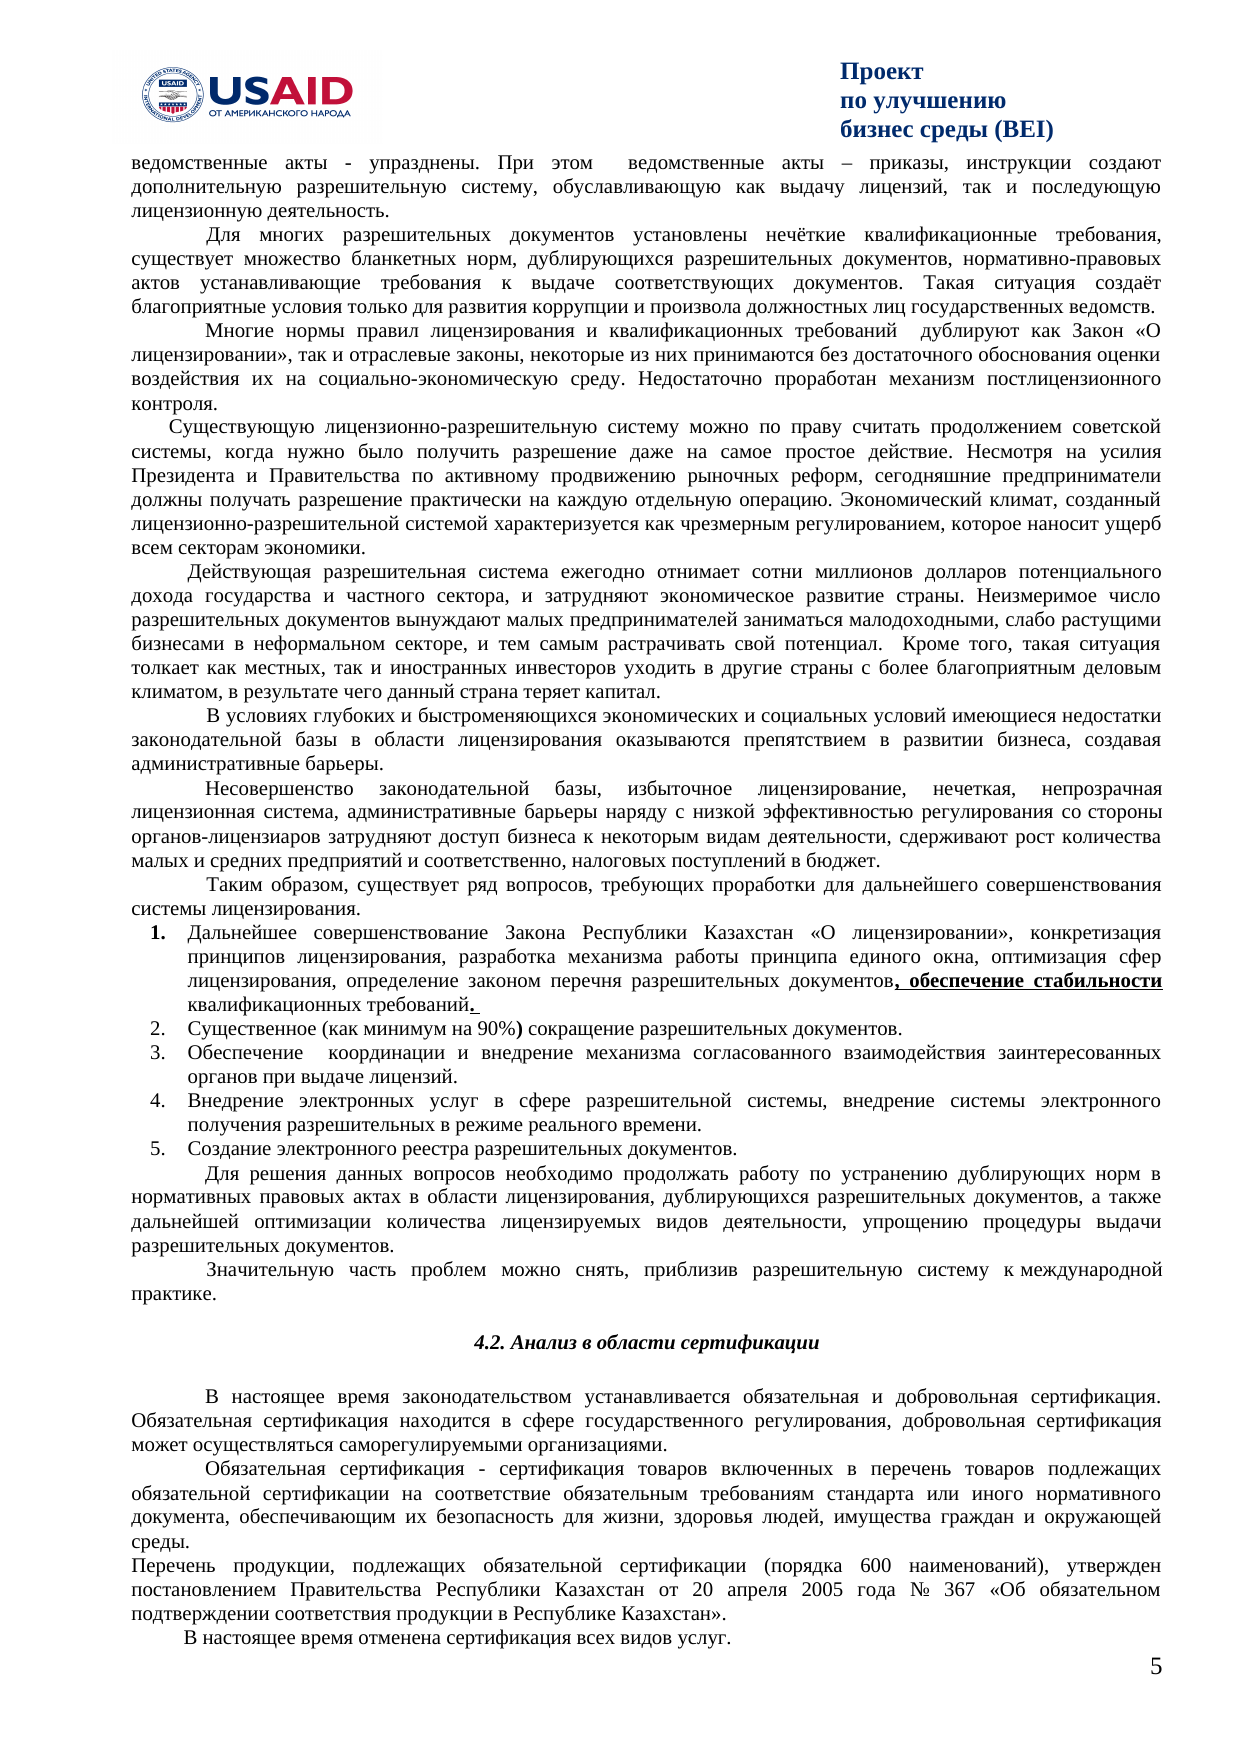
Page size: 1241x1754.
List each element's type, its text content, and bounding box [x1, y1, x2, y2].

list Дальнейшее совершенствование Закона Республики Казахстан «О лицензировании», конкретизация принципов лицензирования, разработка механизма работы принципа единого окна, оптимизация сфер лицензирования, определение законом перечня разрешительных документов, обеспечение стабильности квалификационных требований. [150, 920, 1162, 1016]
text Перечень продукции, подлежащих обязательной сертификации (порядка 600 наименований), утвержден постановлением Правительства Республики Казахстан от 20 апреля 2005 года № 367 «Об обязательном подтверждении соответствия продукции в Республике Казахстан». [131, 1553, 1162, 1625]
text В настоящее время законодательством устанавливается обязательная и добровольная сертификация. Обязательная сертификация находится в сфере государственного регулирования, добровольная сертификация может осуществляться саморегулируемыми организациями. [131, 1384, 1162, 1456]
text Значительную часть проблем можно снять, приблизив разрешительную систему к международной практике. [131, 1257, 1162, 1305]
text В условиях глубоких и быстроменяющихся экономических и социальных условий имеющиеся недостатки законодательной базы в области лицензирования оказываются препятствием в развитии бизнеса, создавая административные барьеры. [131, 703, 1162, 775]
text В настоящее время отменена сертификация всех видов услуг. [131, 1625, 1162, 1649]
list Внедрение электронных услуг в сфере разрешительной системы, внедрение системы электронного получения разрешительных в режиме реального времени. [150, 1088, 1162, 1136]
text Для решения данных вопросов необходимо продолжать работу по устранению дублирующих норм в нормативных правовых актах в области лицензирования, дублирующихся разрешительных документов, а также дальнейшей оптимизации количества лицензируемых видов деятельности, упрощению процедуры выдачи разрешительных документов. [131, 1160, 1162, 1257]
subtitle 4.2. Анализ в области сертификации [131, 1330, 1162, 1354]
list Создание электронного реестра разрешительных документов. [150, 1136, 1162, 1160]
list Существенное (как минимум на 90%) сокращение разрешительных документов. [150, 1016, 1162, 1040]
picture [112, 50, 383, 144]
list Обеспечение координации и внедрение механизма согласованного взаимодействия заинтересованных органов при выдаче лицензий. [150, 1040, 1162, 1088]
text Для многих разрешительных документов установлены нечёткие квалификационные требования, существует множество бланкетных норм, дублирующихся разрешительных документов, нормативно-правовых актов устанавливающие требования к выдаче соответствующих документов. Такая ситуация создаёт благоприятные условия только для развития коррупции и произвола должностных лиц государственных ведомств. [131, 222, 1162, 318]
text Действующая разрешительная система ежегодно отнимает сотни миллионов долларов потенциального дохода государства и частного сектора, и затрудняют экономическое развитие страны. Неизмеримое число разрешительных документов вынуждают малых предпринимателей заниматься малодоходными, слабо растущими бизнесами в неформальном секторе, и тем самым растрачивать свой потенциал. Кроме того, такая ситуация толкает как местных, так и иностранных инвесторов уходить в другие страны с более благоприятным деловым климатом, в результате чего данный страна теряет капитал. [131, 559, 1162, 703]
text Обязательная сертификация - сертификация товаров включенных в перечень товаров подлежащих обязательной сертификации на соответствие обязательным требованиям стандарта или иного нормативного документа, обеспечивающим их безопасность для жизни, здоровья людей, имущества граждан и окружающей среды. [131, 1456, 1162, 1553]
text Несовершенство законодательной базы, избыточное лицензирование, нечеткая, непрозрачная лицензионная система, административные барьеры наряду с низкой эффективностью регулирования со стороны органов-лицензиаров затрудняют доступ бизнеса к некоторым видам деятельности, сдерживают рост количества малых и средних предприятий и соответственно, налоговых поступлений в бюджет. [131, 775, 1162, 872]
text Существующую лицензионно-разрешительную систему можно по праву считать продолжением советской системы, когда нужно было получить разрешение даже на самое простое действие. Несмотря на усилия Президента и Правительства по активному продвижению рыночных реформ, сегодняшние предприниматели должны получать разрешение практически на каждую отдельную операцию. Экономический климат, созданный лицензионно-разрешительной системой характеризуется как чрезмерным регулированием, которое наносит ущерб всем секторам экономики. [131, 414, 1162, 559]
text Таким образом, существует ряд вопросов, требующих проработки для дальнейшего совершенствования системы лицензирования. [131, 872, 1162, 920]
text Многие нормы правил лицензирования и квалификационных требований дублируют как Закон «О лицензировании», так и отраслевые законы, некоторые из них принимаются без достаточного обоснования оценки воздействия их на социально-экономическую среду. Недостаточно проработан механизм постлицензионного контроля. [131, 318, 1162, 414]
